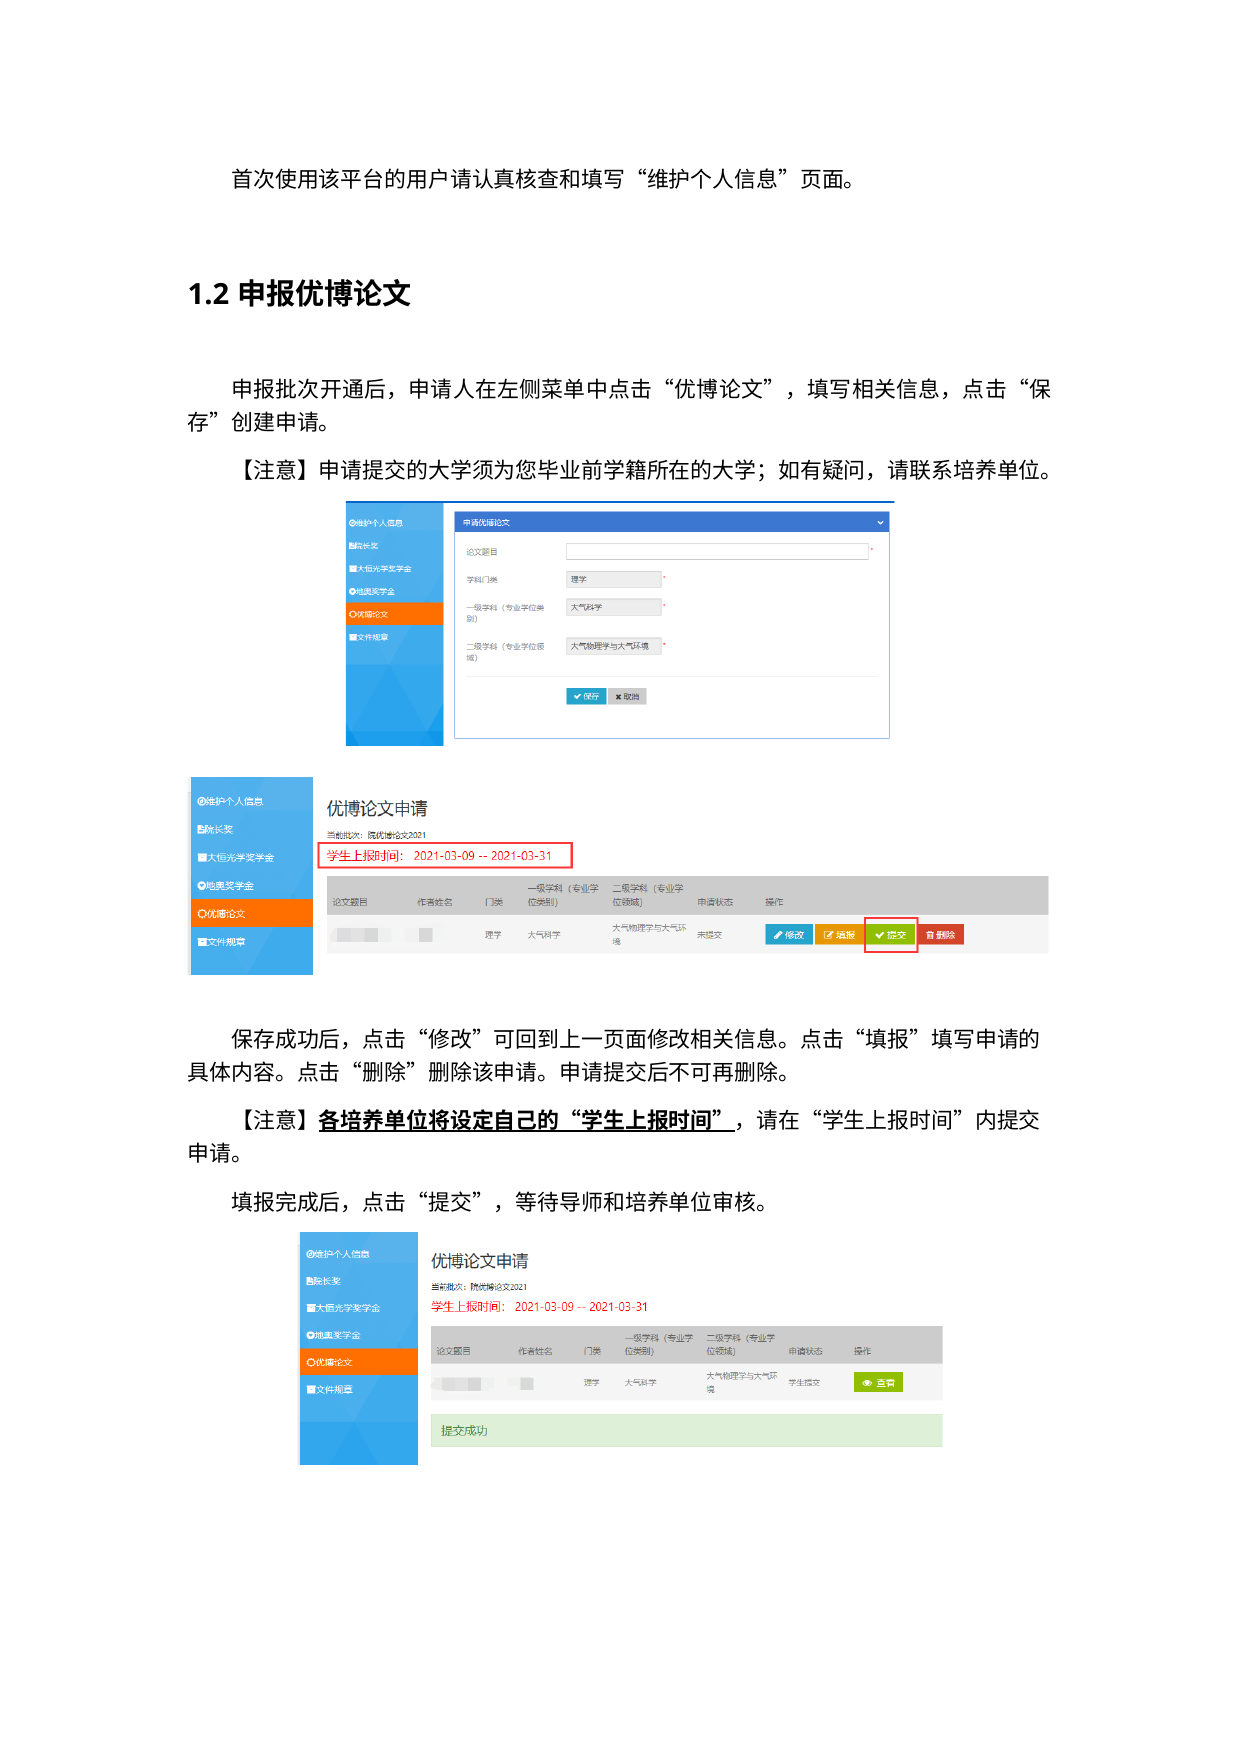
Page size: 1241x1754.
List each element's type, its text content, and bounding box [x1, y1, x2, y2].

list 保存成功后，点击“修改”可回到上一页面修改相关信息。点击“填报”填写申请的具体内容。点击“删除”删除该申请。申请提交后不可再删除。 [187, 1022, 1053, 1087]
picture [187, 777, 1053, 975]
list 首次使用该平台的用户请认真核查和填写“维护个人信息”页面。 [187, 162, 1053, 194]
text 申报批次开通后，申请人在左侧菜单中点击“优博论文”，填写相关信息，点击“保存”创建申请。 [187, 372, 1053, 437]
subtitle 1.2 申报优博论文 [187, 259, 1053, 324]
picture [345, 501, 895, 746]
text 【注意】申请提交的大学须为您毕业前学籍所在的大学；如有疑问，请联系培养单位。 [187, 453, 1053, 485]
list 填报完成后，点击“提交”，等待导师和培养单位审核。 [187, 1184, 1053, 1217]
picture [297, 1232, 943, 1465]
list 【注意】各培养单位将设定自己的“学生上报时间”，请在“学生上报时间”内提交申请。 [187, 1103, 1053, 1168]
